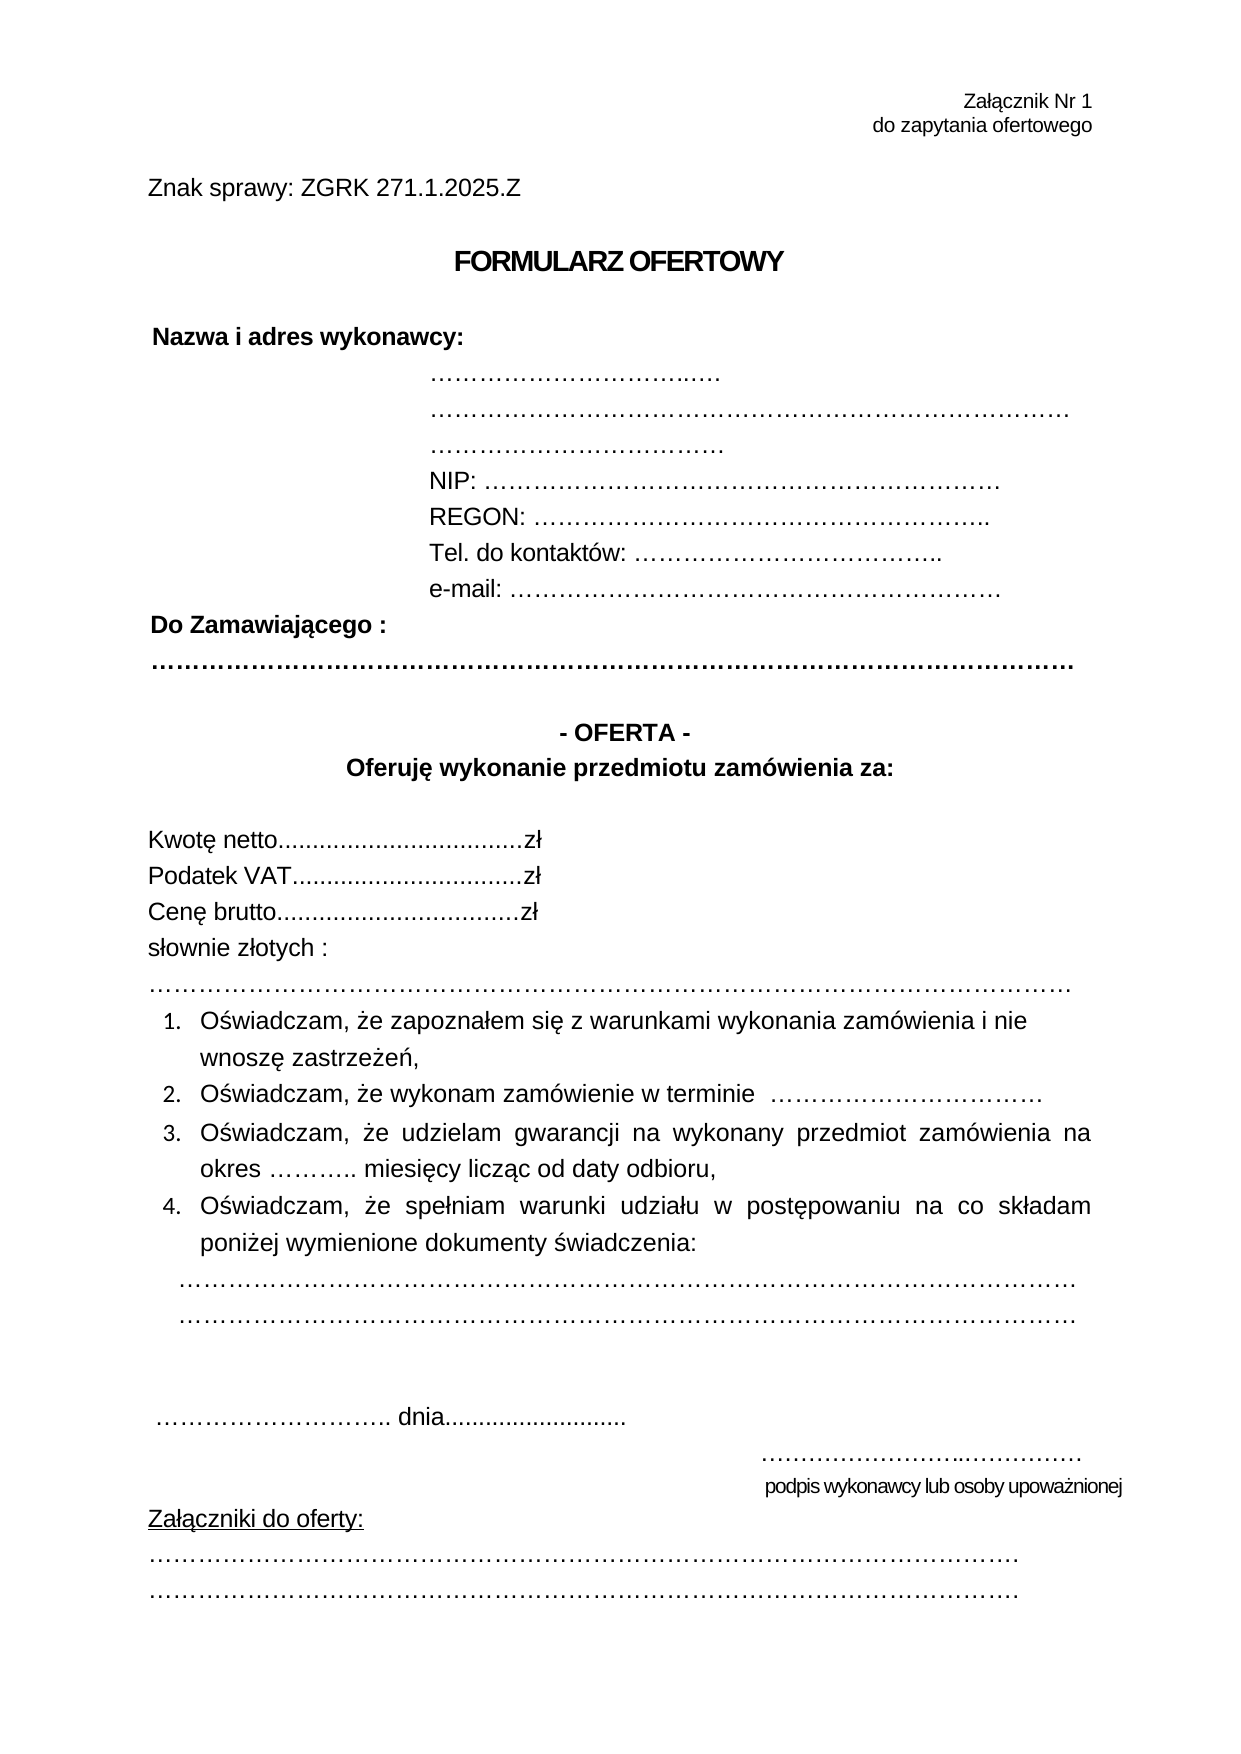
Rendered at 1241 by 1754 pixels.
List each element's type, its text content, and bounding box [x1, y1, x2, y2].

text FORMULARZ OFERTOWY [148, 244, 1093, 278]
text podpis wykonawcy lub osoby upoważnionej [148, 1474, 1224, 1498]
text ……………………………………………………………………………………………………………………………………………………………………………………………… [177, 1264, 1093, 1329]
text ……………………….. dnia........................... [148, 1402, 1240, 1431]
text …………………………..….…………………………………………………………………………………………………… [429, 358, 1093, 459]
text ……………………………………………………………………………………………. [148, 1575, 1093, 1604]
text do zapytania ofertowego [148, 113, 1093, 137]
list Oświadczam, że wykonam zamówienie w terminie …………………………… [162, 1079, 1093, 1109]
text Nazwa i adres wykonawcy: [152, 322, 1093, 351]
text NIP: ……………………………………………………… [429, 466, 1093, 495]
text Załącznik Nr 1 [148, 89, 1093, 113]
text REGON: ……………………………………………….. [429, 502, 1093, 531]
text Cenę brutto zł [148, 897, 1093, 926]
list Oświadczam, że udzielam gwarancji na wykonany przedmiot zamówienia na okres ……….. miesięcy licząc od daty odbioru, [162, 1117, 1093, 1183]
text Załączniki do oferty: [148, 1503, 1195, 1532]
text ………………………………………………………………………………………………… [150, 646, 1093, 674]
text e-mail: …………………………………………………… [429, 574, 1093, 602]
text Do Zamawiającego : [150, 610, 1093, 638]
text słownie złotych : ………………………………………………………………………………………………… [148, 933, 1093, 998]
text Podatek VAT zł [148, 861, 1093, 890]
list Oświadczam, że spełniam warunki udziału w postępowaniu na co składam poniżej wymienione dokumenty świadczenia: [162, 1190, 1093, 1257]
text ……………………..…………… [516, 1438, 1240, 1466]
text Oferuję wykonanie przedmiotu zamówienia za: [148, 753, 1093, 782]
text - OFERTA - [150, 717, 1093, 746]
text Tel. do kontaktów: ……………………………….. [429, 538, 1093, 567]
list Oświadczam, że zapoznałem się z warunkami wykonania zamówienia i nie wnoszę zastrzeżeń, [162, 1005, 1093, 1071]
text Kwotę netto zł [148, 825, 1093, 854]
text Znak sprawy: ZGRK 271.1.2025.Z [148, 172, 1093, 201]
text ……………………………………………………………………………………………. [148, 1539, 1195, 1568]
